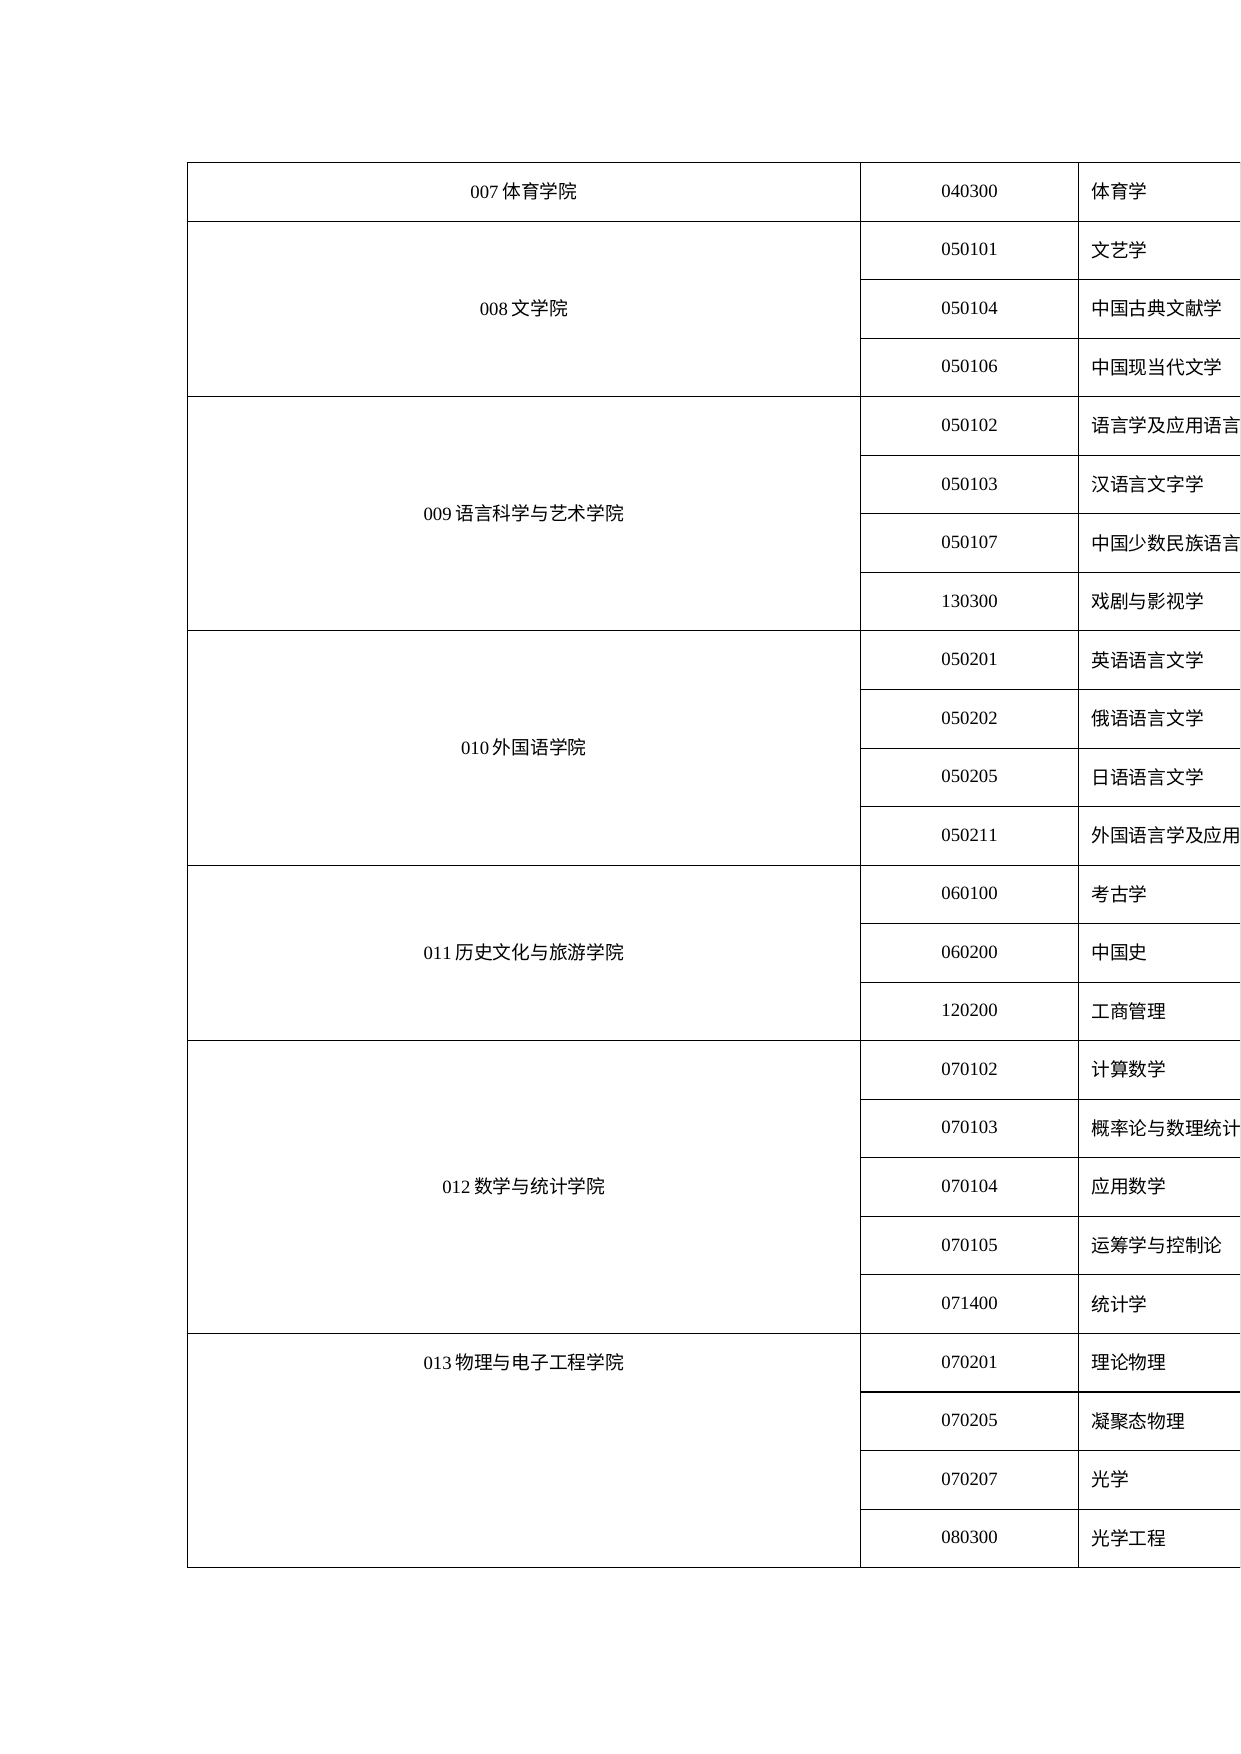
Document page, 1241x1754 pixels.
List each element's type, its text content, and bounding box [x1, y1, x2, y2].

table_cell 概率论与数理统计 [1079, 1100, 1240, 1157]
table_cell 050211 [861, 807, 1078, 864]
table_cell 语言学及应用语言学 [1079, 397, 1240, 455]
table_cell 计算数学 [1079, 1041, 1240, 1099]
table_cell 007体育学院 [188, 163, 860, 221]
table_cell 120200 [861, 983, 1078, 1040]
table_cell 071400 [861, 1275, 1078, 1333]
table_cell 凝聚态物理 [1079, 1393, 1240, 1450]
table_cell 考古学 [1079, 866, 1240, 923]
table_cell 010外国语学院 [188, 631, 860, 864]
table_cell 文艺学 [1079, 222, 1240, 279]
table_cell 070205 [861, 1393, 1078, 1450]
table_cell 050205 [861, 749, 1078, 806]
table_cell 050201 [861, 631, 1078, 689]
table_cell 060200 [861, 924, 1078, 982]
table_cell 理论物理 [1079, 1334, 1240, 1391]
table_cell 050102 [861, 397, 1078, 455]
table_cell 统计学 [1079, 1275, 1240, 1333]
table_cell 中国古典文献学 [1079, 280, 1240, 338]
table_cell 戏剧与影视学 [1079, 573, 1240, 630]
table_cell 俄语语言文学 [1079, 690, 1240, 747]
table_cell 050202 [861, 690, 1078, 747]
table_cell 009语言科学与艺术学院 [188, 397, 860, 630]
table_cell 040300 [861, 163, 1078, 221]
table_cell 070102 [861, 1041, 1078, 1099]
table_cell 汉语言文字学 [1079, 456, 1240, 513]
table_cell 070207 [861, 1451, 1078, 1508]
table_cell 光学工程 [1079, 1510, 1240, 1567]
table_cell 012数学与统计学院 [188, 1041, 860, 1333]
table_cell 013物理与电子工程学院 [188, 1334, 860, 1567]
table_cell 体育学 [1079, 163, 1240, 221]
table_cell 工商管理 [1079, 983, 1240, 1040]
table_cell 008文学院 [188, 222, 860, 396]
table_cell 011历史文化与旅游学院 [188, 866, 860, 1040]
table_cell 光学 [1079, 1451, 1240, 1508]
table_cell 070105 [861, 1217, 1078, 1274]
table_cell 050107 [861, 514, 1078, 572]
table_cell 中国史 [1079, 924, 1240, 982]
table_cell 050106 [861, 339, 1078, 396]
table_cell 外国语言学及应用语言学 [1079, 807, 1240, 864]
table_cell 中国少数民族语言文学 [1079, 514, 1240, 572]
table_cell 050103 [861, 456, 1078, 513]
table_cell 070104 [861, 1158, 1078, 1216]
table_cell 应用数学 [1079, 1158, 1240, 1216]
table_cell 英语语言文学 [1079, 631, 1240, 689]
table_cell 050101 [861, 222, 1078, 279]
table_cell 130300 [861, 573, 1078, 630]
table_cell 070103 [861, 1100, 1078, 1157]
table_cell 080300 [861, 1510, 1078, 1567]
table_cell 日语语言文学 [1079, 749, 1240, 806]
table_cell 运筹学与控制论 [1079, 1217, 1240, 1274]
table_cell 中国现当代文学 [1079, 339, 1240, 396]
table_cell 070201 [861, 1334, 1078, 1391]
table_cell 060100 [861, 866, 1078, 923]
table_cell 050104 [861, 280, 1078, 338]
